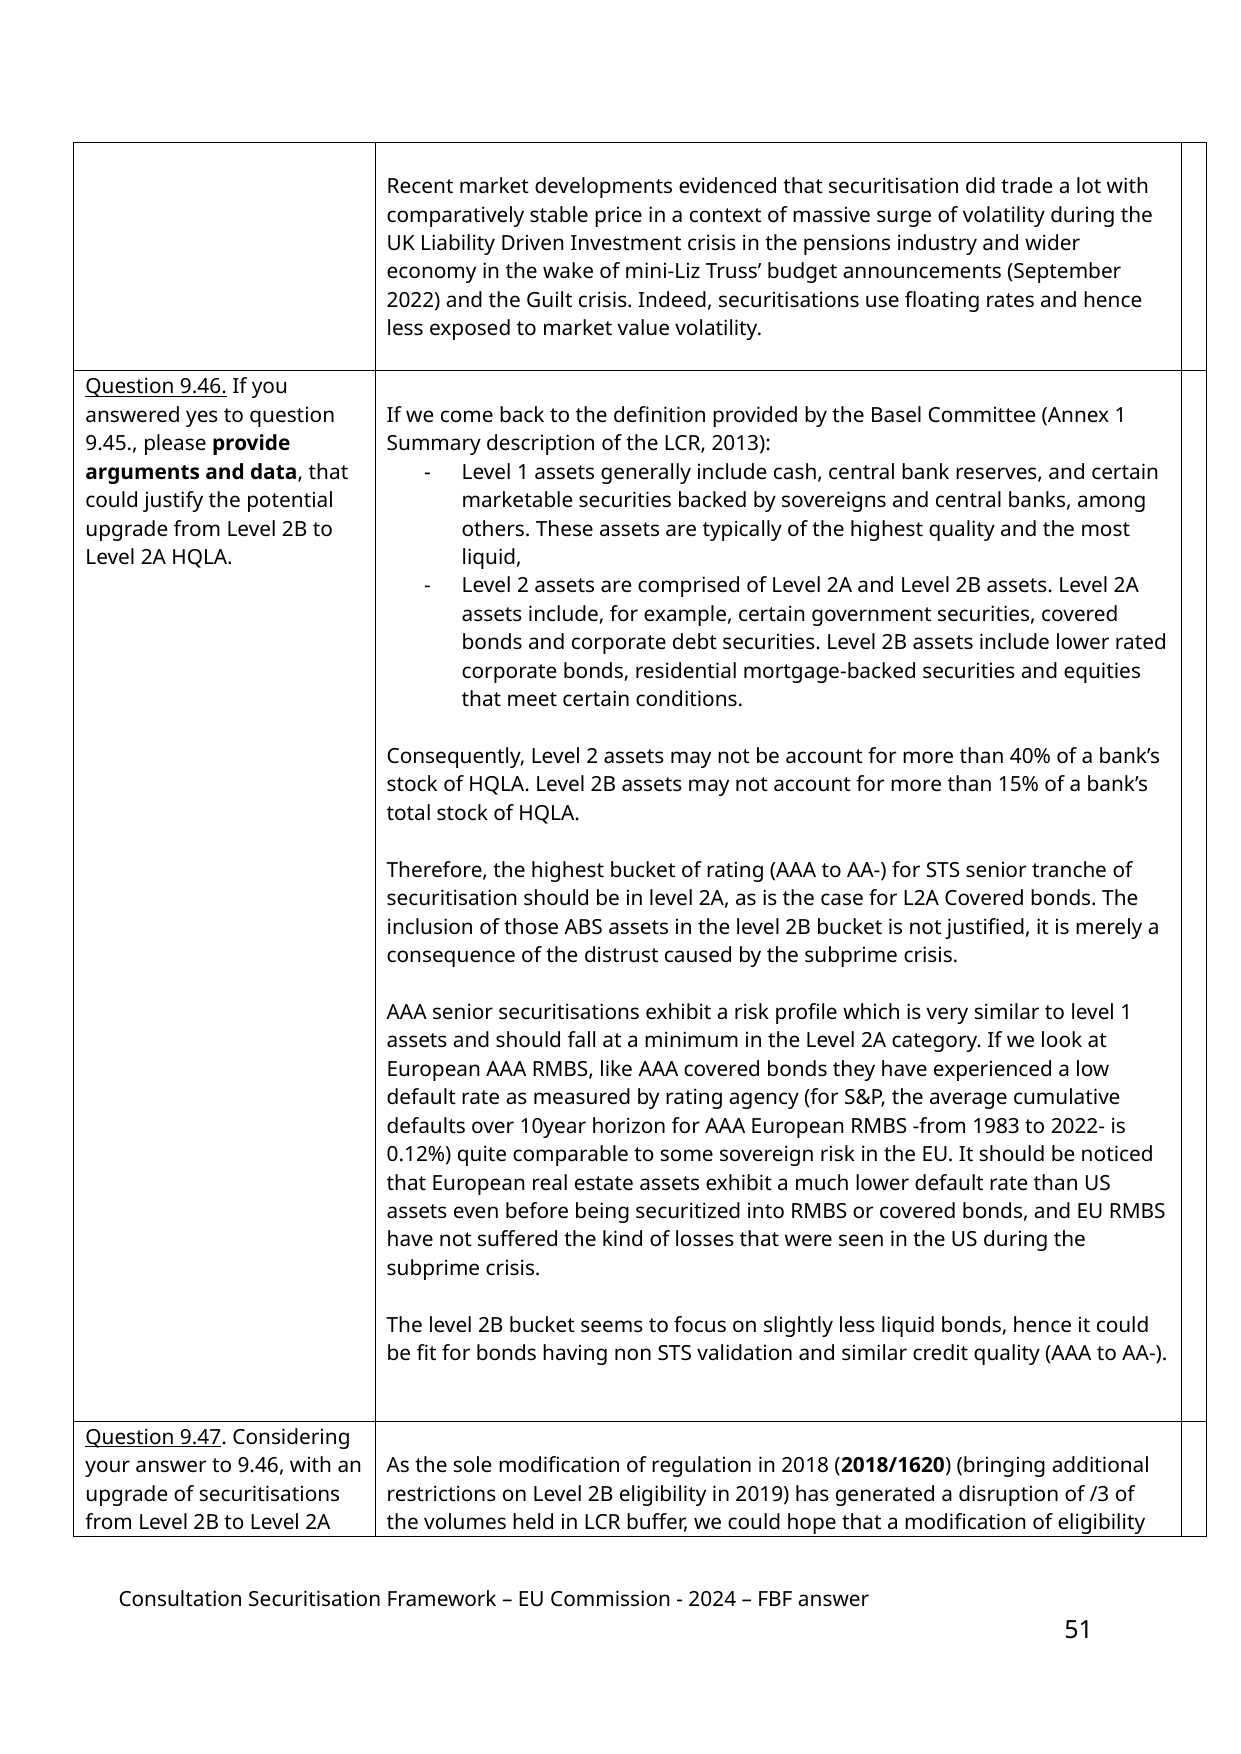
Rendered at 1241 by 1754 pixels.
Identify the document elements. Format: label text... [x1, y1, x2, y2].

table_cell [1182, 371, 1206, 1421]
table_cell [1182, 1422, 1206, 1536]
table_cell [376, 1422, 1181, 1536]
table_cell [74, 1422, 375, 1536]
table_cell Question 9.46. If you answered yes to question 9.45., please provide arguments and data, that could justify the potential upgrade from Level 2B to Level 2A HQLA. [74, 371, 375, 1421]
table_cell If we come back to the definition provided by the Basel Committee (Annex 1 Summary description of the LCR, 2013): Level 1 assets generally include cash, central bank reserves, and certain marketable securities backed by sovereigns and central banks, among others. These assets are typically of the highest quality and the most liquid, Level 2 assets are comprised of Level 2A and Level 2B assets. Level 2A assets include, for example, certain government securities, covered bonds and corporate debt securities. Level 2B assets include lower rated corporate bonds, residential mortgage-backed securities and equities that meet certain conditions. Consequently, Level 2 assets may not be account for more than 40% of a bank’s stock of HQLA. Level 2B assets may not account for more than 15% of a bank’s total stock of HQLA. Therefore, the highest bucket of rating (AAA to AA-) for STS senior tranche of securitisation should be in level 2A, as is the case for L2A Covered bonds. The inclusion of those ABS assets in the level 2B bucket is not justified, it is merely a consequence of the distrust caused by the subprime crisis. AAA senior securitisations exhibit a risk profile which is very similar to level 1 assets and should fall at a minimum in the Level 2A category. If we look at European AAA RMBS, like AAA covered bonds they have experienced a low default rate as measured by rating agency (for S&P, the average cumulative defaults over 10year horizon for AAA European RMBS -from 1983 to 2022- is 0.12%) quite comparable to some sovereign risk in the EU. It should be noticed that European real estate assets exhibit a much lower default rate than US assets even before being securitized into RMBS or covered bonds, and EU RMBS have not suffered the kind of losses that were seen in the US during the subprime crisis. The level 2B bucket seems to focus on slightly less liquid bonds, hence it could be fit for bonds having non STS validation and similar credit quality (AAA to AA-). [376, 371, 1181, 1421]
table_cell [376, 143, 1181, 370]
table_cell [1182, 143, 1206, 370]
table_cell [74, 143, 375, 370]
